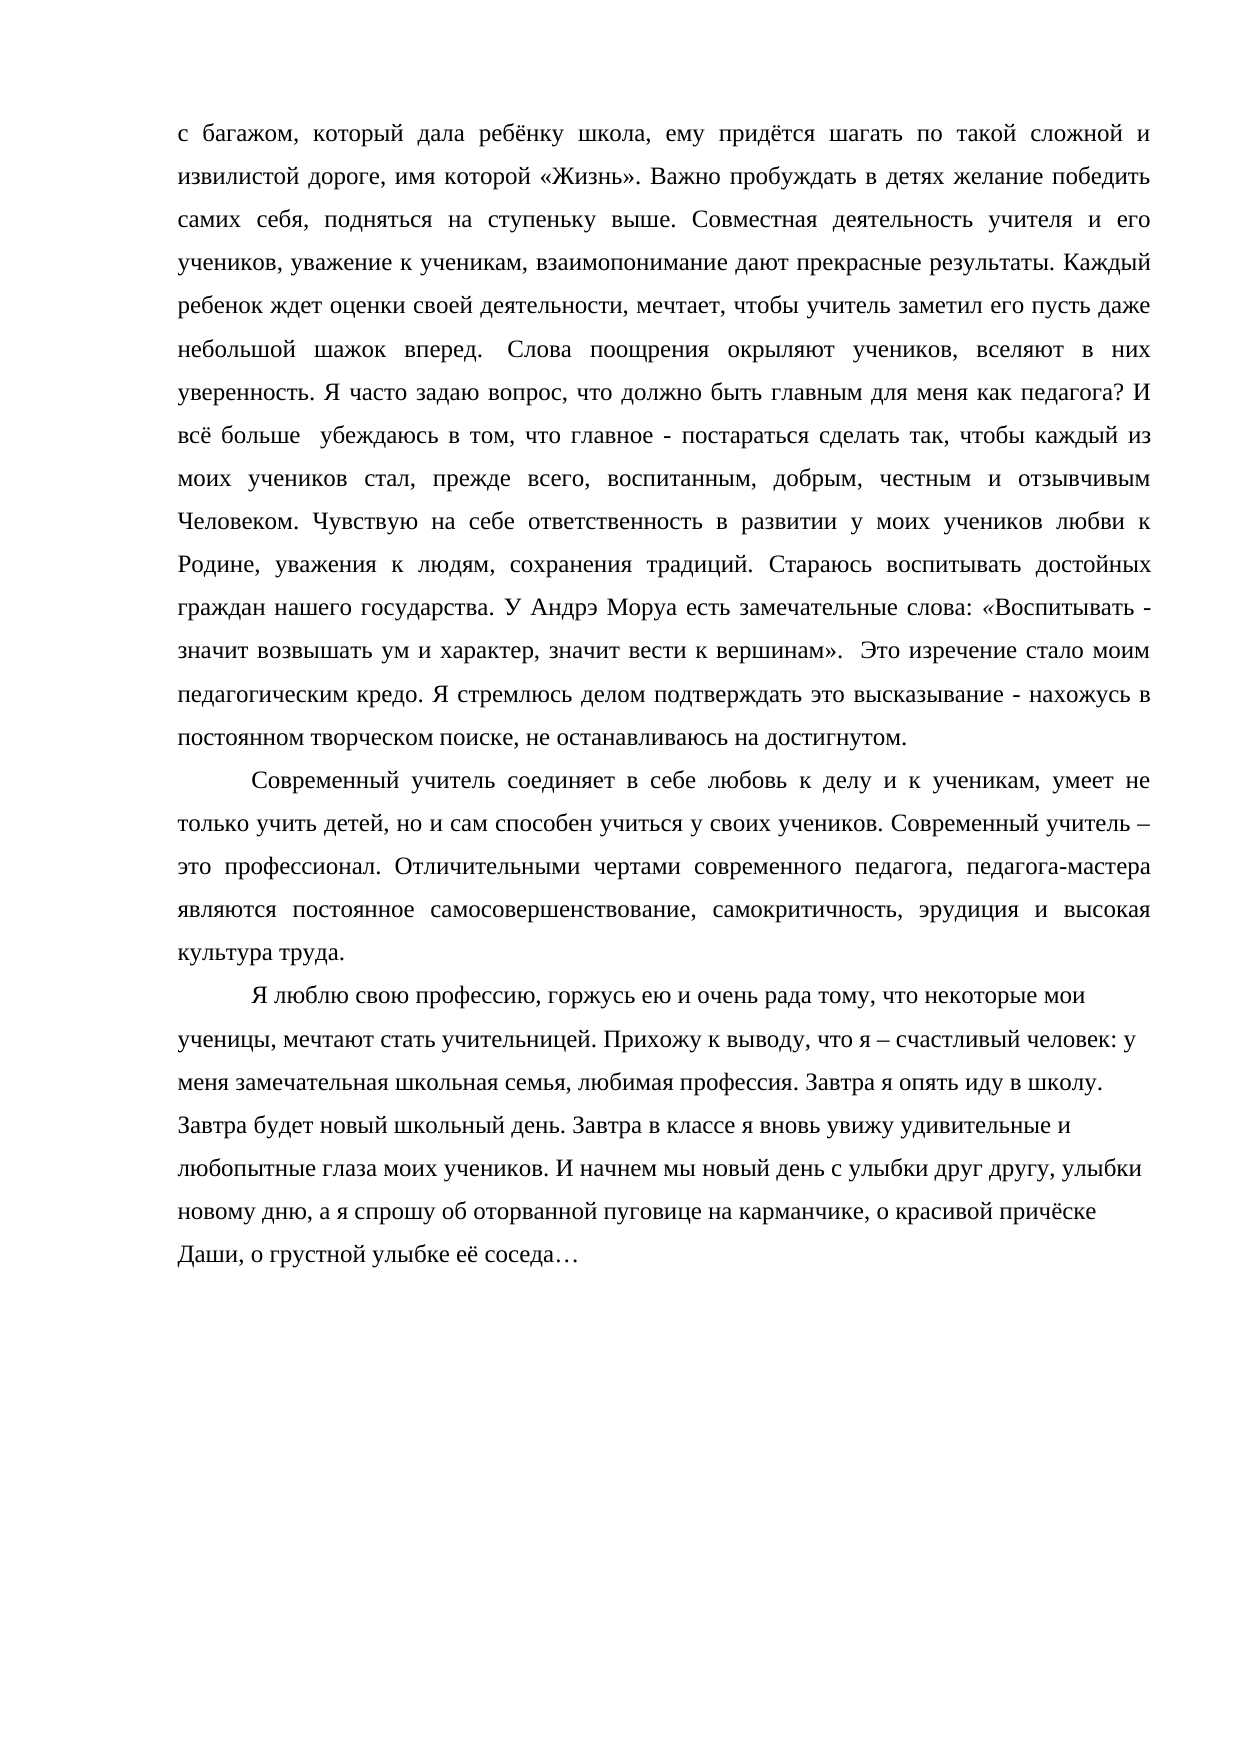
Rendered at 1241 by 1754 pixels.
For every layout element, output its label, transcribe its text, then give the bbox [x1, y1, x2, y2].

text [177, 118, 1152, 751]
text Современный учитель соединяет в себе любовь к делу и к ученикам, умеет не только учить детей, но и сам способен учиться у своих учеников. Современный учитель – это профессионал. Отличительными чертами современного педагога, педагога-мастера являются постоянное самосовершенствование, самокритичность, эрудиция и высокая культура труда. [177, 765, 1152, 966]
text Я люблю свою профессию, горжусь ею и очень рада тому, что некоторые мои ученицы, мечтают стать учительницей. Прихожу к выводу, что я – счастливый человек: у меня замечательная школьная семья, любимая профессия. Завтра я опять иду в школу. Завтра будет новый школьный день. Завтра в классе я вновь увижу удивительные и любопытные глаза моих учеников. И начнем мы новый день с улыбки друг другу, улыбки новому дню, а я спрошу об оторванной пуговице на карманчике, о красивой причёске Даши, о грустной улыбке её соседа… [177, 981, 1152, 1268]
